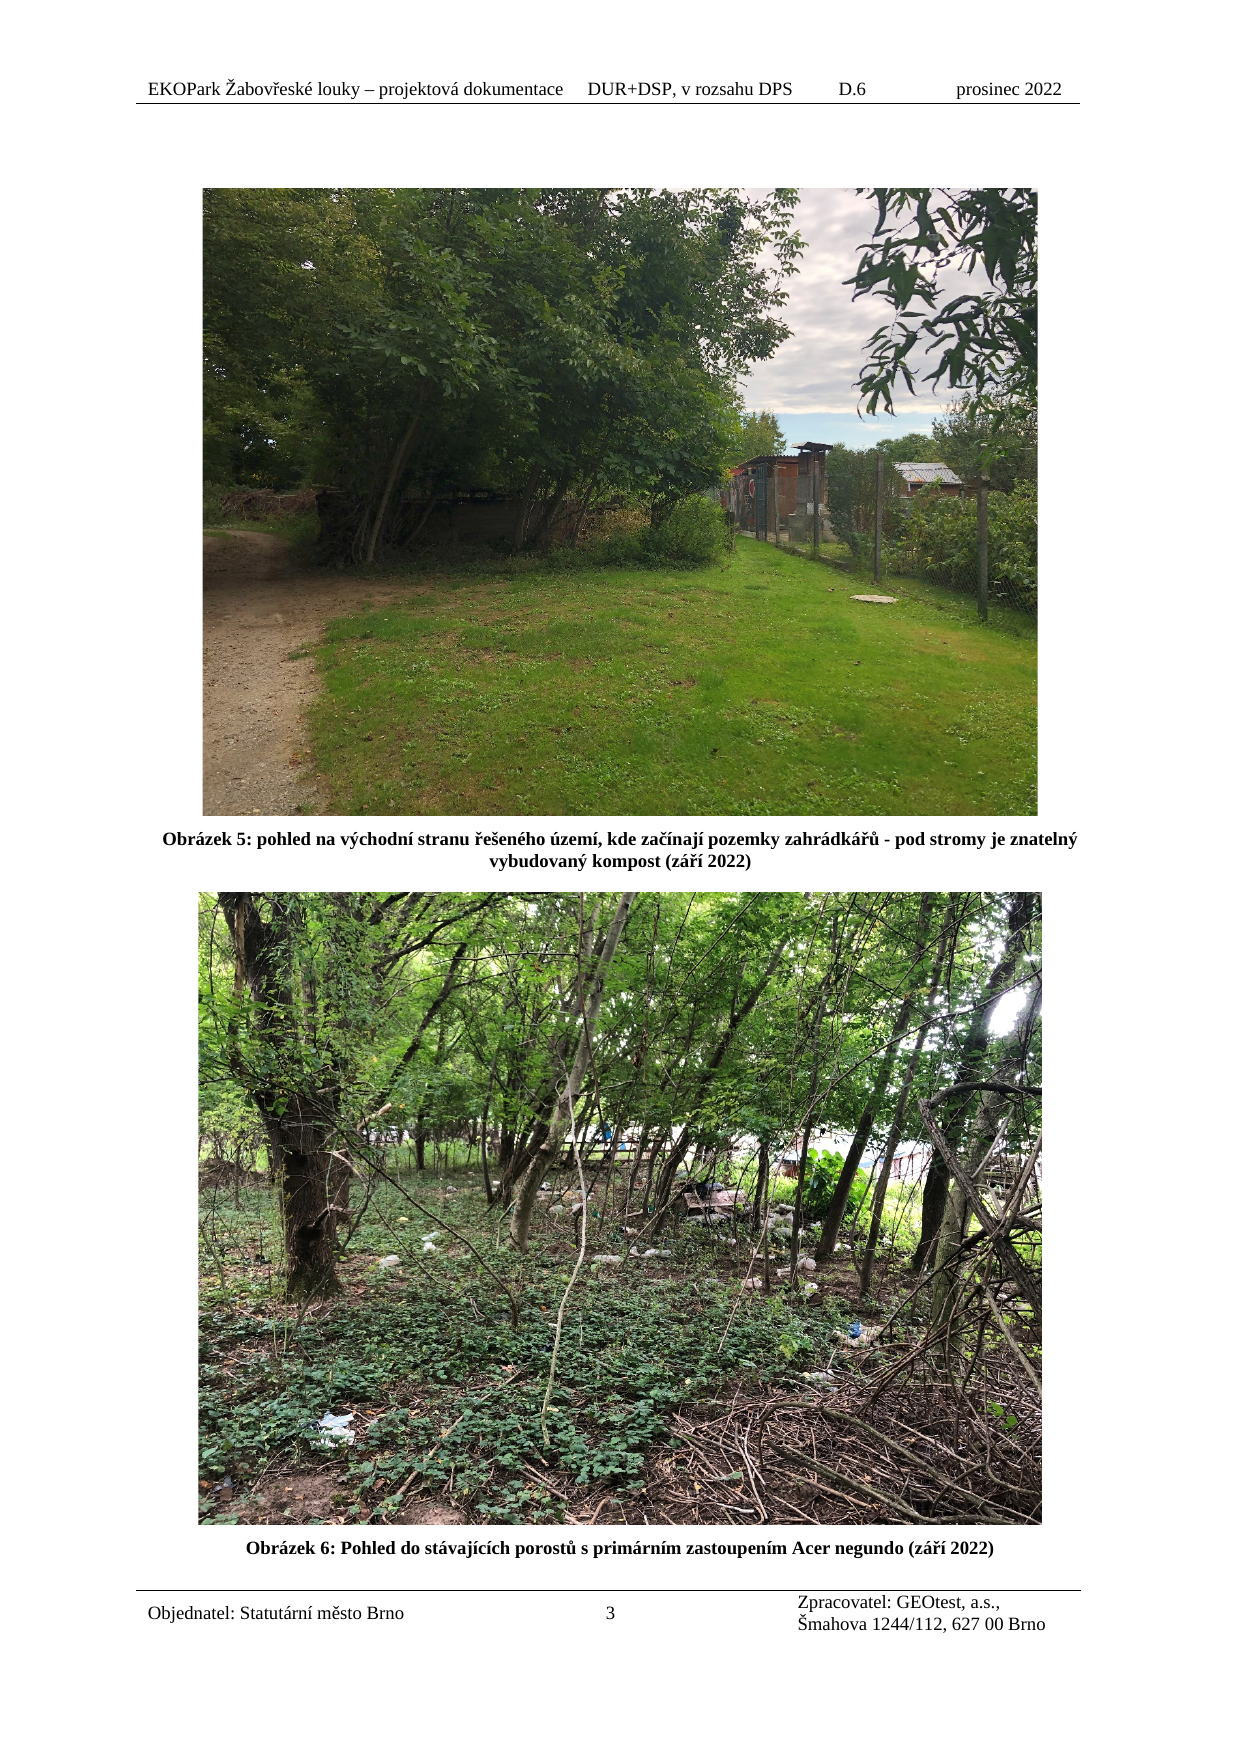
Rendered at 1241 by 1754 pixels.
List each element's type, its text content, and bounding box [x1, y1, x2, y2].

text Obrázek 5: pohled na východní stranu řešeného území, kde začínají pozemky zahrádkářů - pod stromy je znatelný vybudovaný kompost (září 2022) [148, 828, 1092, 871]
text Obrázek 6: Pohled do stávajících porostů s primárním zastoupením Acer negundo (září 2022) [148, 1537, 1092, 1559]
picture [198, 892, 1042, 1525]
picture [202, 188, 1038, 816]
